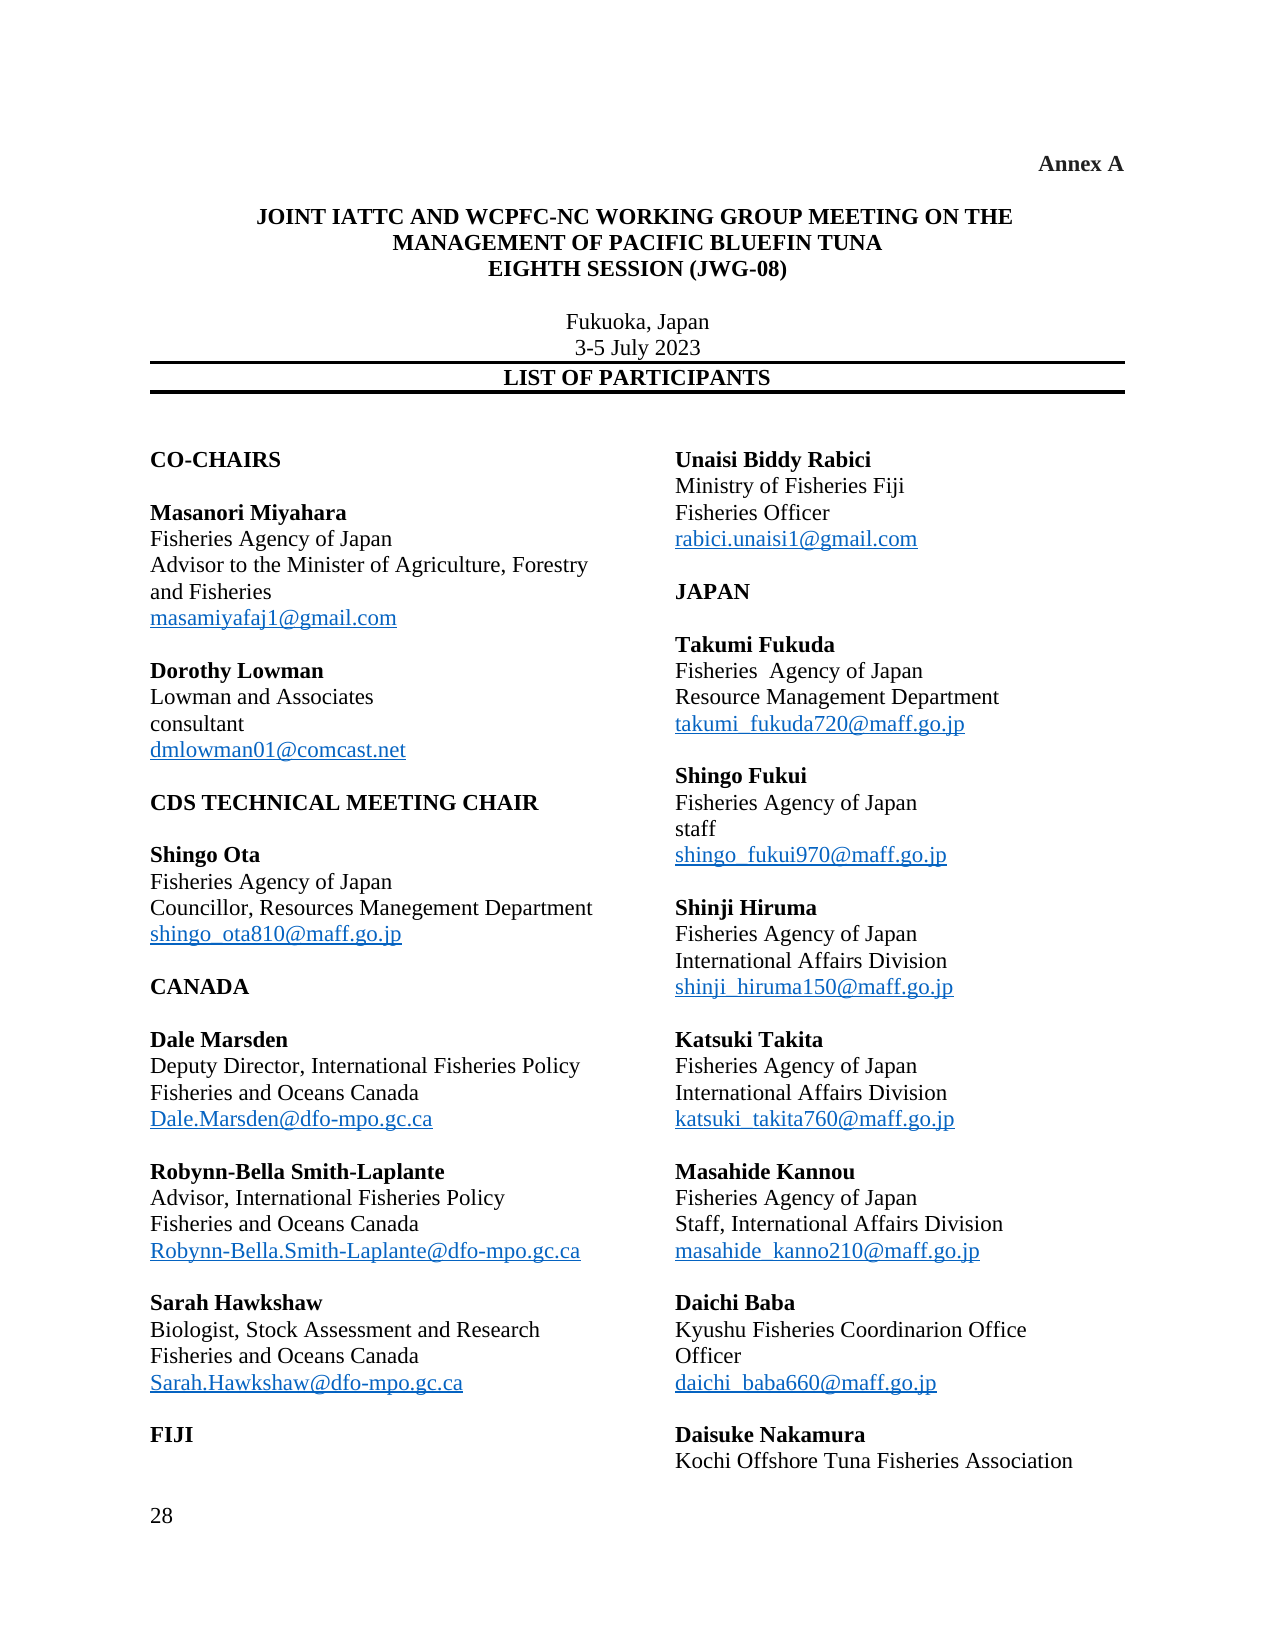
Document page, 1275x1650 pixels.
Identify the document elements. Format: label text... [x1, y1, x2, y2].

text Unaisi Biddy Rabici [675, 446, 1125, 472]
text Fukuoka, Japan [150, 308, 1125, 334]
text International Affairs Division [675, 947, 1125, 973]
text Masahide Kannou [675, 1158, 1125, 1184]
text Fisheries Agency of Japan [150, 525, 600, 552]
text Advisor, International Fisheries Policy [150, 1184, 600, 1210]
text Fisheries Agency of Japan [150, 868, 600, 894]
text Dorothy Lowman [150, 657, 600, 683]
text JAPAN [675, 578, 1125, 604]
text Sarah Hawkshaw [150, 1289, 600, 1316]
text Deputy Director, International Fisheries Policy [150, 1052, 600, 1079]
text Shingo Ota [150, 841, 600, 868]
text Ministry of Fisheries Fiji [675, 472, 1125, 499]
text Dale Marsden [150, 1026, 600, 1052]
text Resource Management Department [675, 683, 1125, 710]
text Advisor to the Minister of Agriculture, Forestry and Fisheries [150, 552, 600, 604]
text shingo_ota810@maff.go.jp [150, 921, 600, 947]
text Fisheries Officer [675, 499, 1125, 525]
text katsuki_takita760@maff.go.jp [675, 1105, 1125, 1131]
text EIGHTH SESSION (JWG-08) [150, 255, 1125, 282]
text Fisheries and Oceans Canada [150, 1079, 600, 1105]
text shinji_hiruma150@maff.go.jp [675, 973, 1125, 999]
text Fisheries Agency of Japan [675, 789, 1125, 815]
text Fisheries Agency of Japan [675, 1052, 1125, 1079]
text Kyushu Fisheries Coordinarion Office [675, 1316, 1125, 1342]
text Staff, International Affairs Division [675, 1210, 1125, 1237]
text 3-5 July 2023 [150, 334, 1125, 361]
text Robynn-Bella.Smith-Laplante@dfo-mpo.gc.ca [150, 1237, 600, 1263]
text takumi_fukuda720@maff.go.jp [675, 710, 1125, 736]
text Biologist, Stock Assessment and Research [150, 1316, 600, 1342]
text CO-CHAIRS [150, 446, 600, 472]
text Katsuki Takita [675, 1026, 1125, 1052]
text International Affairs Division [675, 1079, 1125, 1105]
text Lowman and Associates [150, 683, 600, 710]
text Masanori Miyahara [150, 499, 600, 525]
text Shinji Hiruma [675, 894, 1125, 921]
text FIJI [150, 1421, 600, 1448]
text Officer [675, 1342, 1125, 1368]
table_header LIST OF PARTICIPANTS [150, 364, 1125, 390]
text consultant [150, 710, 600, 736]
text Dale.Marsden@dfo-mpo.gc.ca [150, 1105, 600, 1131]
text masahide_kanno210@maff.go.jp [675, 1237, 1125, 1263]
text Annex A [150, 150, 1124, 176]
text JOINT IATTC AND WCPFC-NC WORKING GROUP MEETING ON THE MANAGEMENT OF PACIFIC BLUEFIN TUNA [150, 203, 1125, 255]
text Robynn-Bella Smith-Laplante [150, 1158, 600, 1184]
text Fisheries Agency of Japan [675, 1184, 1125, 1210]
text Takumi Fukuda [675, 631, 1125, 657]
text dmlowman01@comcast.net [150, 736, 600, 762]
text masamiyafaj1@gmail.com [150, 604, 600, 631]
text rabici.unaisi1@gmail.com [675, 525, 1125, 552]
text Kochi Offshore Tuna Fisheries Association [675, 1448, 1125, 1474]
text Fisheries and Oceans Canada [150, 1342, 600, 1368]
text Councillor, Resources Manegement Department [150, 894, 600, 921]
text Daichi Baba [675, 1289, 1125, 1316]
text Daisuke Nakamura [675, 1421, 1125, 1448]
text staff [675, 815, 1125, 841]
text CANADA [150, 973, 600, 999]
text CDS TECHNICAL MEETING CHAIR [150, 789, 600, 815]
text Fisheries and Oceans Canada [150, 1210, 600, 1237]
text Sarah.Hawkshaw@dfo-mpo.gc.ca [150, 1368, 600, 1395]
text Shingo Fukui [675, 762, 1125, 789]
text shingo_fukui970@maff.go.jp [675, 841, 1125, 868]
text daichi_baba660@maff.go.jp [675, 1368, 1125, 1395]
text Fisheries Agency of Japan [675, 657, 1125, 683]
text Fisheries Agency of Japan [675, 921, 1125, 947]
